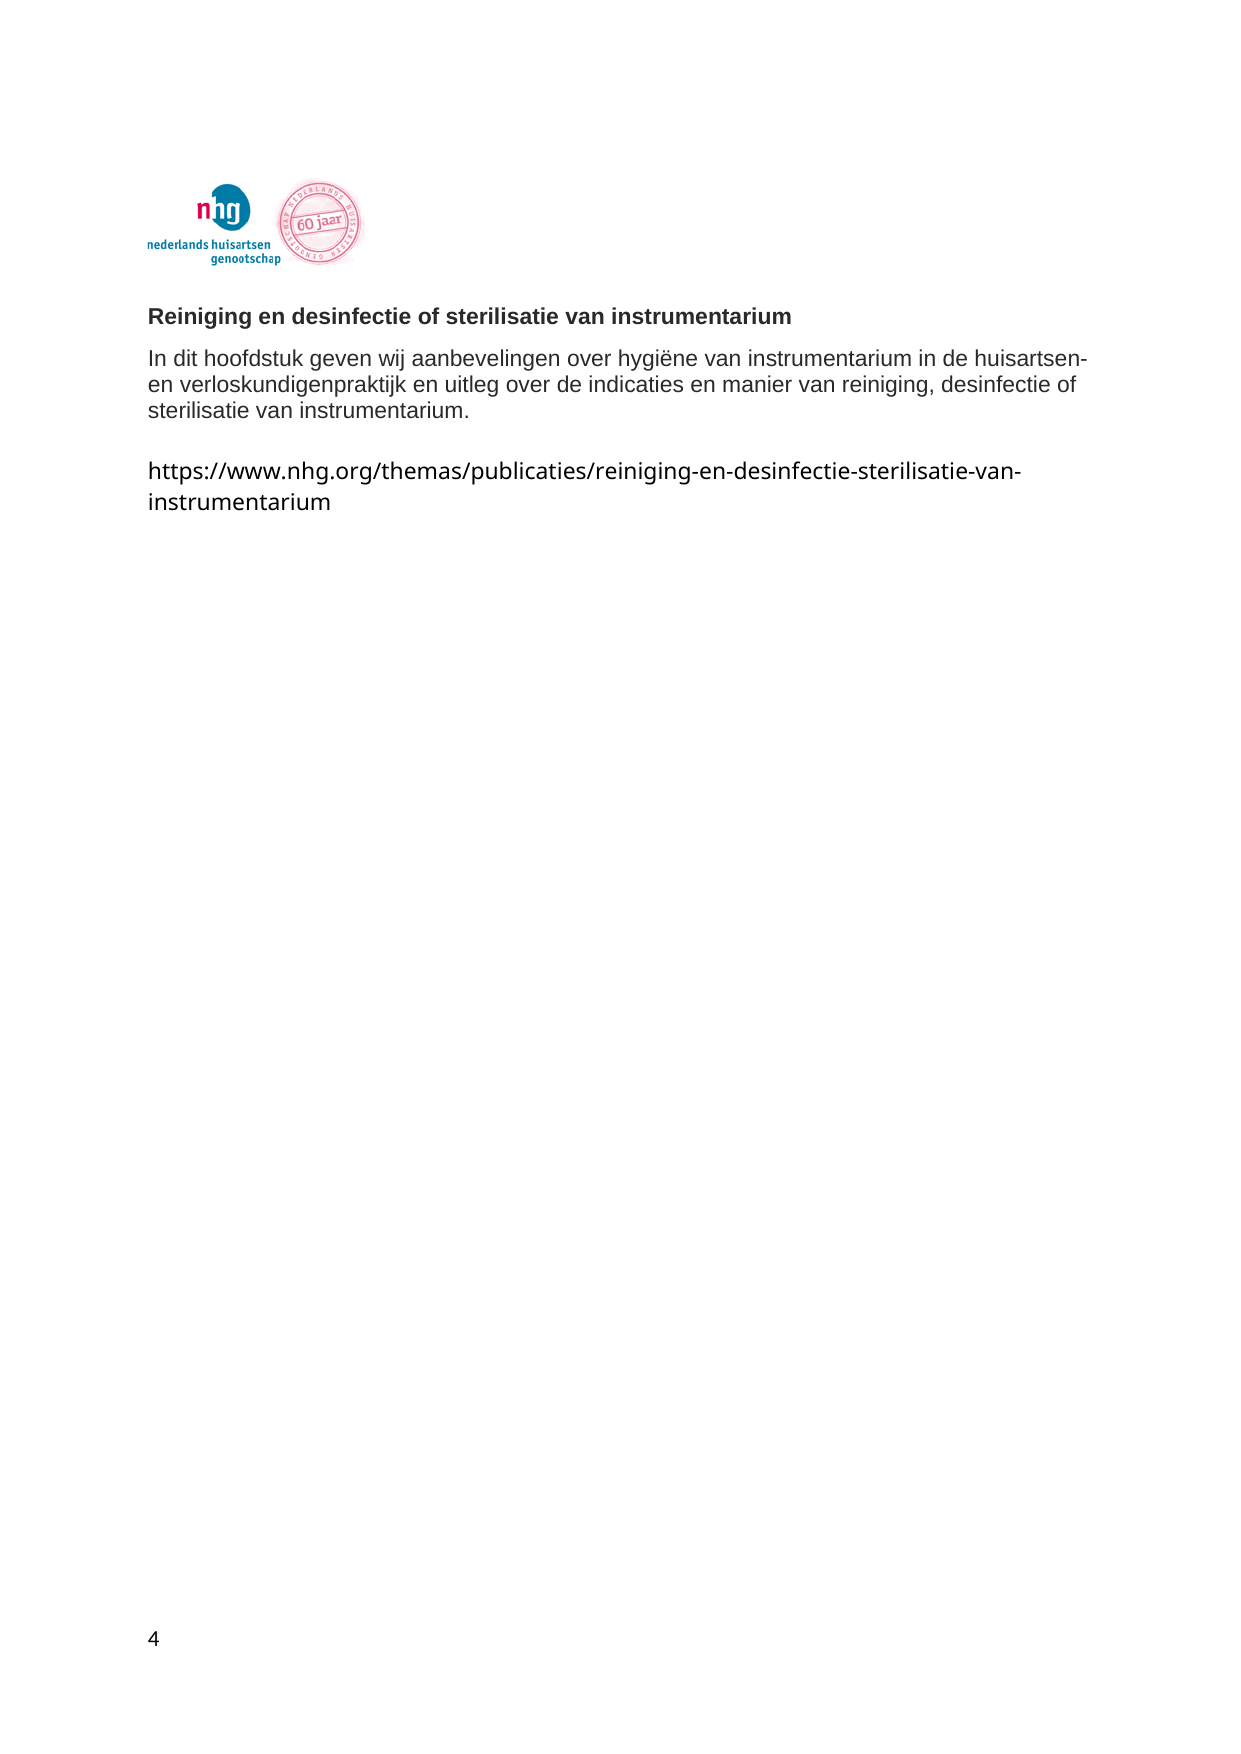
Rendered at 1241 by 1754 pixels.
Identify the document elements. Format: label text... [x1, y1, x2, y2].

text https://www.nhg.org/themas/publicaties/reiniging-en-desinfectie-sterilisatie-van-instrumentarium [148, 455, 1093, 517]
text Reiniging en desinfectie of sterilisatie van instrumentarium [148, 266, 1093, 329]
picture [147, 178, 365, 267]
text In dit hoofdstuk geven wij aanbevelingen over hygiëne van instrumentarium in de huisartsen- en verloskundigenpraktijk en uitleg over de indicaties en manier van reiniging, desinfectie of sterilisatie van instrumentarium. [148, 344, 1093, 424]
